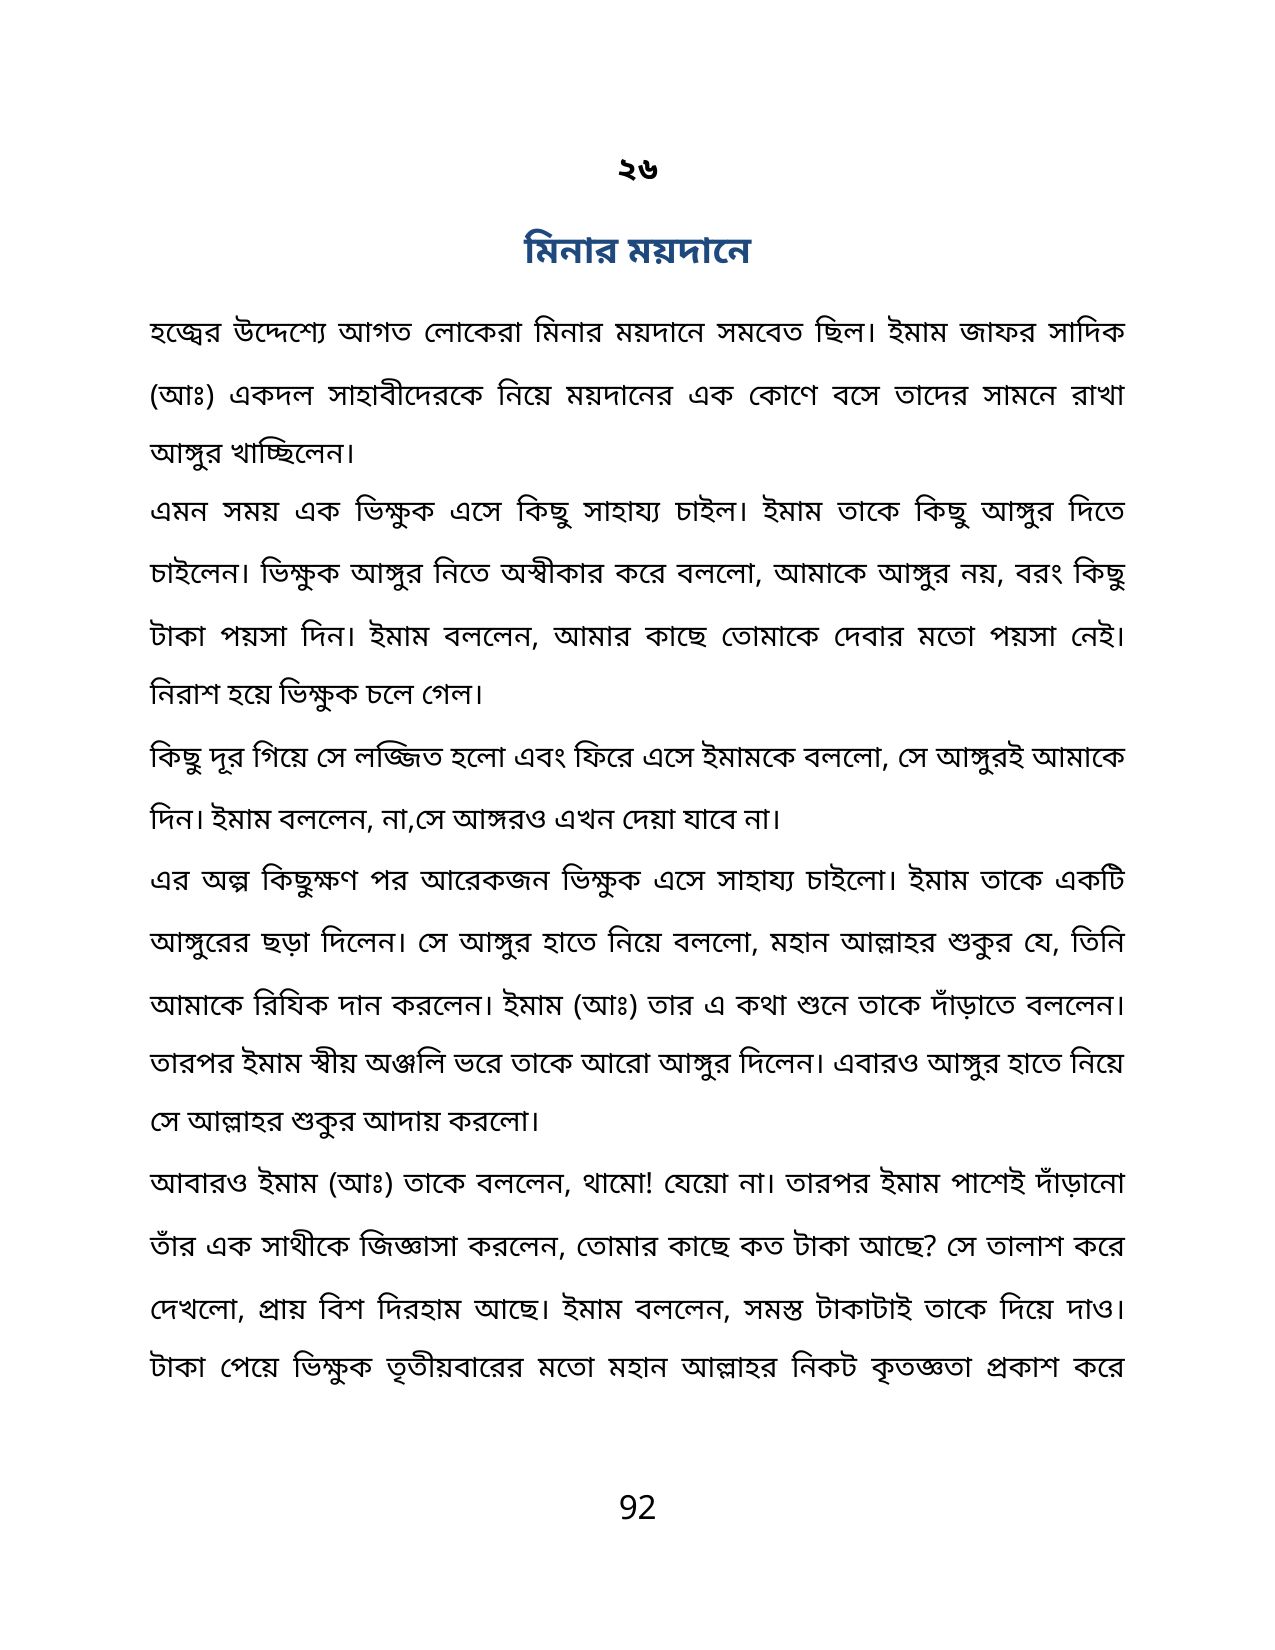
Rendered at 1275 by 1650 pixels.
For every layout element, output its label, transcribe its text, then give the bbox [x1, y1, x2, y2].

text ২৬ [150, 150, 1125, 194]
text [150, 1162, 1125, 1389]
text এমন সময় এক ভিক্ষুক এসে কিছু সাহায্য চাইল। ইমাম তাকে কিছু আঙ্গুর দিতে চাইলেন। ভিক্ষুক আঙ্গুর নিতে অস্বীকার করে বললো, আমাকে আঙ্গুর নয়, বরং কিছু টাকা পয়সা দিন। ইমাম বললেন, আমার কাছে তোমাকে দেবার মতো পয়সা নেই। নিরাশ হয়ে ভিক্ষুক চলে গেল। [150, 494, 1125, 717]
text এর অল্প কিছুক্ষণ পর আরেকজন ভিক্ষুক এসে সাহায্য চাইলো। ইমাম তাকে একটি আঙ্গুরের ছড়া দিলেন। সে আঙ্গুর হাতে নিয়ে বললো, মহান আল্লাহর শুকুর যে, তিনি আমাকে রিযিক দান করলেন। ইমাম (আঃ) তার এ কথা শুনে তাকে দাঁড়াতে বললেন। তারপর ইমাম স্বীয় অঞ্জলি ভরে তাকে আরো আঙ্গুর দিলেন। এবারও আঙ্গুর হাতে নিয়ে সে আল্লাহর শুকুর আদায় করলো। [150, 863, 1125, 1143]
text হজ্বের উদ্দেশ্যে আগত লোকেরা মিনার ময়দানে সমবেত ছিল। ইমাম জাফর সাদিক (আঃ) একদল সাহাবীদেরকে নিয়ে ময়দানের এক কোণে বসে তাদের সামনে রাখা আঙ্গুর খাচ্ছিলেন। [150, 316, 1125, 475]
text কিছু দূর গিয়ে সে লজ্জিত হলো এবং ফিরে এসে ইমামকে বললো, সে আঙ্গুরই আমাকে দিন। ইমাম বললেন, না,সে আঙ্গরও এখন দেয়া যাবে না। [150, 736, 1125, 842]
subtitle মিনার ময়দানে [150, 229, 1125, 278]
